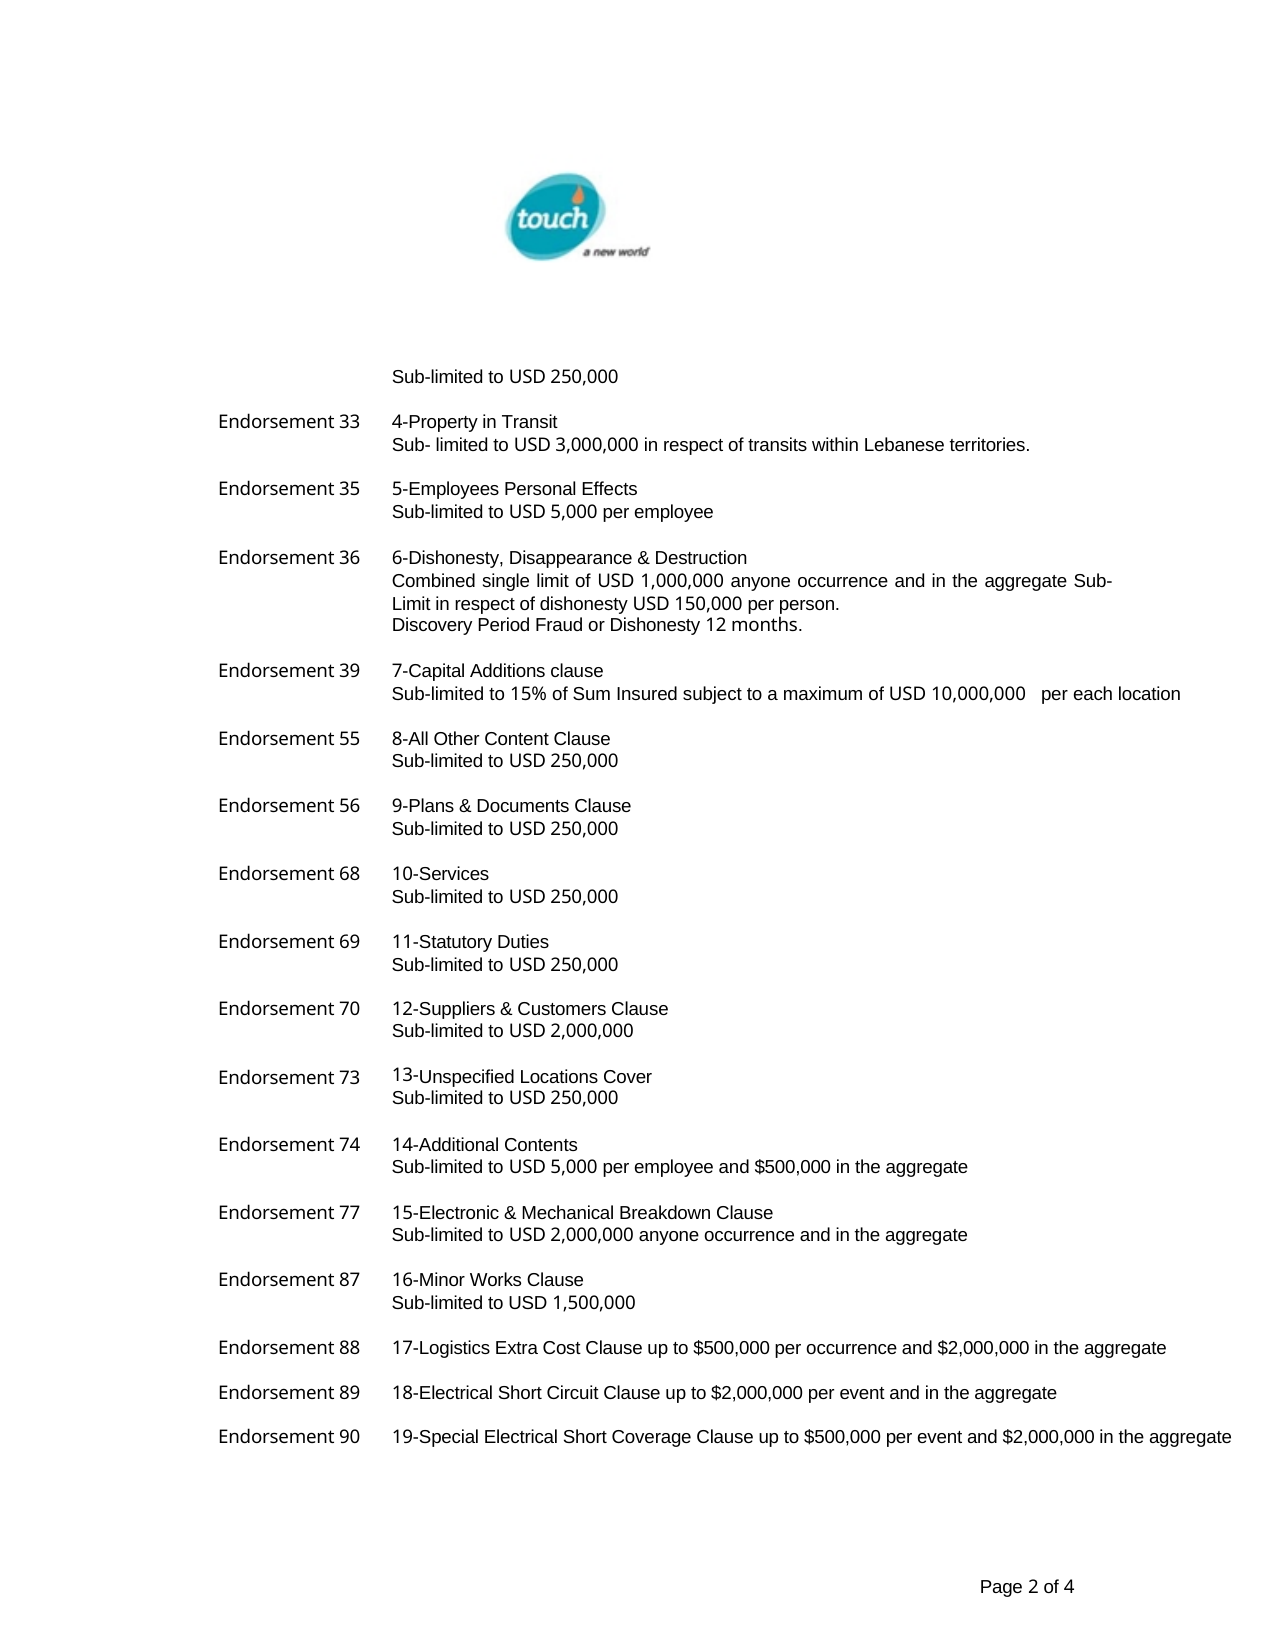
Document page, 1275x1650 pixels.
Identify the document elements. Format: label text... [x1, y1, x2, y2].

text Endorsement 70 12-Suppliers & Customers Clause [218, 997, 1275, 1019]
text Endorsement 88 17-Logistics Extra Cost Clause up to $500,000 per occurrence and $2,000,000 in the aggregate [218, 1336, 1275, 1359]
text Sub- limited to USD 3,000,000 in respect of transits within Lebanese territories. [392, 434, 1275, 456]
text Endorsement 73 13-Unspecified Locations Cover [218, 1063, 1275, 1086]
text Sub-limited to USD 2,000,000 [392, 1020, 1275, 1042]
text Endorsement 87 16-Minor Works Clause [218, 1268, 1275, 1291]
text Endorsement 56 9-Plans & Documents Clause [218, 795, 1275, 817]
text Endorsement 89 18-Electrical Short Circuit Clause up to $2,000,000 per event and in the aggregate [218, 1381, 1275, 1404]
text Endorsement 36 6-Dishonesty, Disappearance & Destruction [218, 546, 1275, 569]
text Sub-limited to USD 5,000 per employee and $500,000 in the aggregate [218, 1156, 1275, 1178]
text Endorsement 74 14-Additional Contents [218, 1133, 1275, 1156]
text Sub-limited to USD 250,000 [392, 1086, 1275, 1109]
text Endorsement 55 8-All Other Content Clause [218, 727, 1275, 750]
text Sub-limited to USD 2,000,000 anyone occurrence and in the aggregate [218, 1224, 1275, 1246]
text Sub-limited to USD 250,000 [218, 885, 1275, 908]
text Endorsement 68 10-Services [218, 862, 1275, 885]
text Sub-limited to USD 250,000 [218, 953, 1275, 976]
text Endorsement 77 15-Electronic & Mechanical Breakdown Clause [218, 1201, 1275, 1224]
text Discovery Period Fraud or Dishonesty 12 months. [392, 615, 1275, 635]
text Sub-limited to USD 5,000 per employee [392, 500, 1275, 523]
picture [0, 129, 844, 1650]
text Endorsement 33 4-Property in Transit [218, 411, 1275, 433]
text Combined single limit of USD 1,000,000 anyone occurrence and in the aggregate Sub-Limit in respect of dishonesty USD 150,000 per person. [392, 569, 1113, 615]
text Sub-limited to 15% of Sum Insured subject to a maximum of USD 10,000,000 per each location [218, 682, 1275, 705]
text Sub-limited to USD 1,500,000 [218, 1291, 1275, 1314]
text Sub-limited to USD 250,000 [218, 817, 1275, 840]
text Sub-limited to USD 250,000 [392, 365, 1275, 388]
text Sub-limited to USD 250,000 [218, 750, 1275, 772]
text Page 2 of 4 [979, 1576, 1275, 1598]
text Endorsement 90 19-Special Electrical Short Coverage Clause up to $500,000 per event and $2,000,000 in the aggregate [218, 1425, 1275, 1448]
text Endorsement 35 5-Employees Personal Effects [218, 477, 1275, 500]
text Endorsement 69 11-Statutory Duties [218, 930, 1275, 953]
text Endorsement 39 7-Capital Additions clause [218, 660, 1275, 682]
